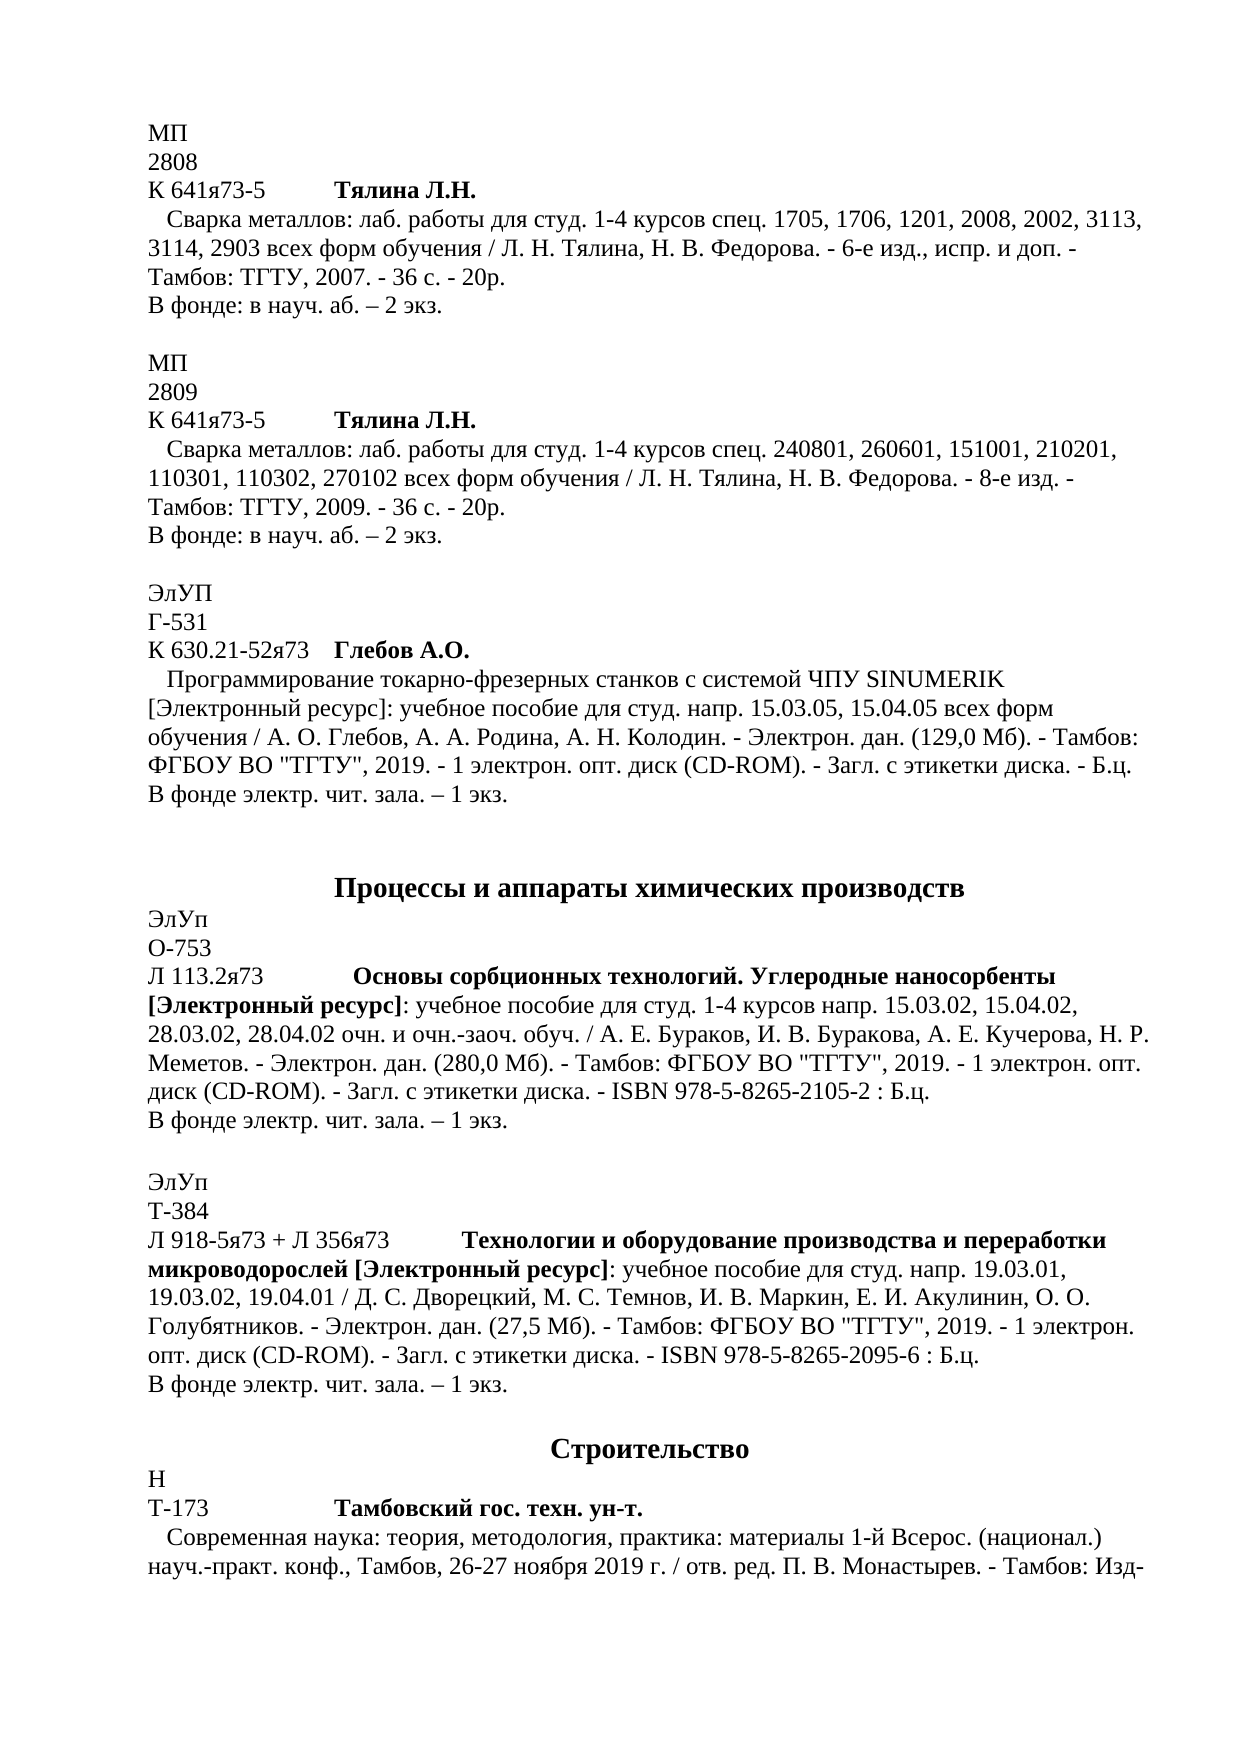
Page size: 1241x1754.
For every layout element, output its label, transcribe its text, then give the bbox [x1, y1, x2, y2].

text ЭлУП Г-531 К 630.21-52я73 Глебов А.О. Программирование токарно-фрезерных станков с системой ЧПУ SINUMERIK [Электронный ресурс]: учебное пособие для студ. напр. 15.03.05, 15.04.05 всех форм обучения / А. О. Глебов, А. А. Родина, А. Н. Колодин. - Электрон. дан. (129,0 Мб). - Тамбов: ФГБОУ ВО "ТГТУ", 2019. - 1 электрон. опт. диск (CD-ROM). - Загл. с этикетки диска. - Б.ц. В фонде электр. чит. зала. – 1 экз. [148, 578, 1152, 808]
text ЭлУп О-753 Л 113.2я73 Основы сорбционных технологий. Углеродные наносорбенты [Электронный ресурс]: учебное пособие для студ. 1-4 курсов напр. 15.03.02, 15.04.02, 28.03.02, 28.04.02 очн. и очн.-заоч. обуч. / А. Е. Бураков, И. В. Буракова, А. Е. Кучерова, Н. Р. Меметов. - Электрон. дан. (280,0 Мб). - Тамбов: ФГБОУ ВО "ТГТУ", 2019. - 1 электрон. опт. диск (CD-ROM). - Загл. с этикетки диска. - ISBN 978-5-8265-2105-2 : Б.ц. В фонде электр. чит. зала. – 1 экз. [148, 904, 1152, 1134]
text МП 2808 К 641я73-5 Тялина Л.Н. Сварка металлов: лаб. работы для студ. 1-4 курсов спец. 1705, 1706, 1201, 2008, 2002, 3113, 3114, 2903 всех форм обучения / Л. Н. Тялина, Н. В. Федорова. - 6-е изд., испр. и доп. - Тамбов: ТГТУ, 2007. - 36 с. - 20р. В фонде: в науч. аб. – 2 экз. [148, 118, 1152, 319]
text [148, 1464, 1152, 1579]
text Процессы и аппараты химических производств [148, 870, 1152, 904]
text Строительство [148, 1431, 1152, 1464]
text МП 2809 К 641я73-5 Тялина Л.Н. Сварка металлов: лаб. работы для студ. 1-4 курсов спец. 240801, 260601, 151001, 210201, 110301, 110302, 270102 всех форм обучения / Л. Н. Тялина, Н. В. Федорова. - 8-е изд. - Тамбов: ТГТУ, 2009. - 36 с. - 20р. В фонде: в науч. аб. – 2 экз. [148, 348, 1152, 549]
text ЭлУп Т-384 Л 918-5я73 + Л 356я73 Технологии и оборудование производства и переработки микроводорослей [Электронный ресурс]: учебное пособие для студ. напр. 19.03.01, 19.03.02, 19.04.01 / Д. С. Дворецкий, М. С. Темнов, И. В. Маркин, Е. И. Акулинин, О. О. Голубятников. - Электрон. дан. (27,5 Мб). - Тамбов: ФГБОУ ВО "ТГТУ", 2019. - 1 электрон. опт. диск (CD-ROM). - Загл. с этикетки диска. - ISBN 978-5-8265-2095-6 : Б.ц. В фонде электр. чит. зала. – 1 экз. [148, 1167, 1152, 1397]
